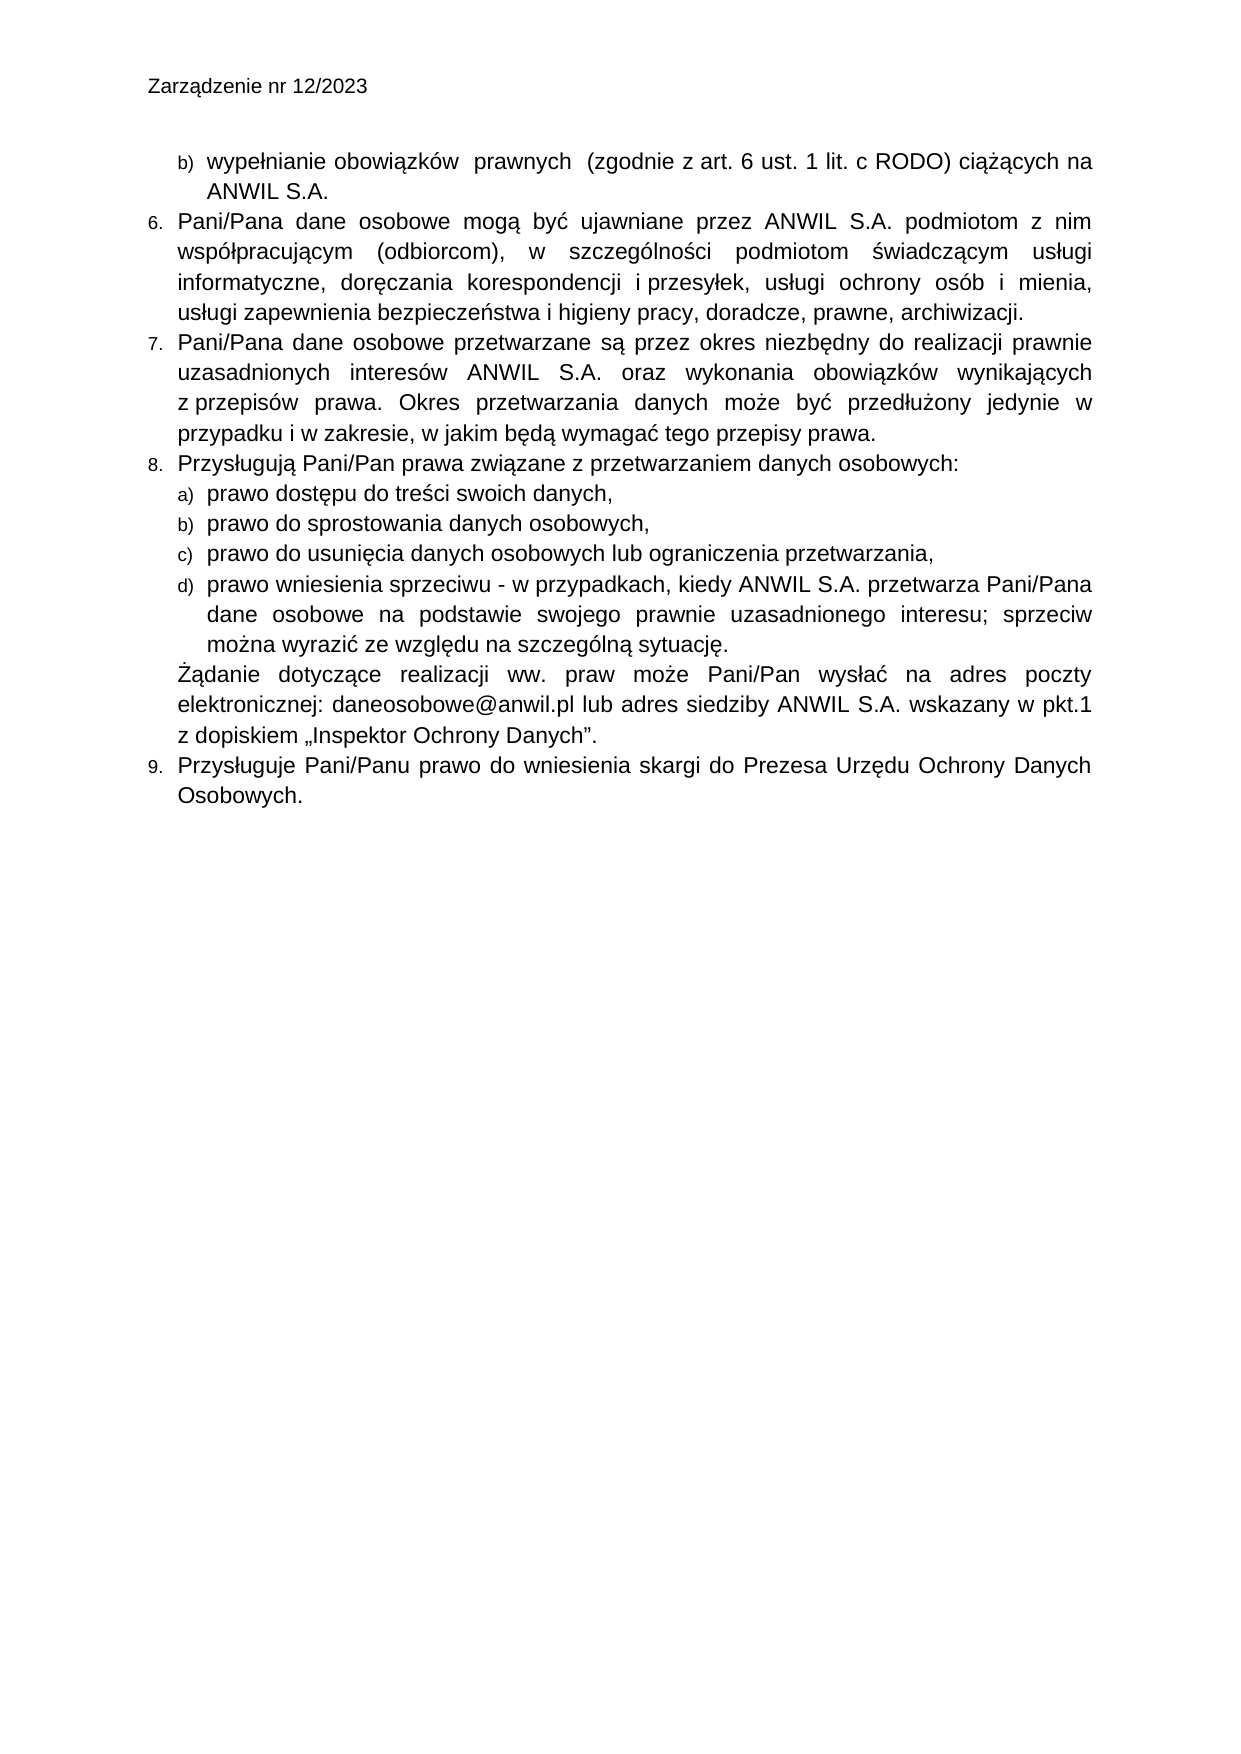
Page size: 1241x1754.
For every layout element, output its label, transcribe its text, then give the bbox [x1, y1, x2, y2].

list Przysługuje Pani/Panu prawo do wniesienia skargi do Prezesa Urzędu Ochrony Danych Osobowych. [148, 752, 1093, 808]
list Pani/Pana dane osobowe przetwarzane są przez okres niezbędny do realizacji prawnie uzasadnionych interesów ANWIL S.A. oraz wykonania obowiązków wynikających z przepisów prawa. Okres przetwarzania danych może być przedłużony jedynie w przypadku i w zakresie, w jakim będą wymagać tego przepisy prawa. [148, 329, 1093, 446]
list prawo do sprostowania danych osobowych, [177, 510, 1093, 536]
list prawo do usunięcia danych osobowych lub ograniczenia przetwarzania, [177, 540, 1093, 567]
list Pani/Pana dane osobowe mogą być ujawniane przez ANWIL S.A. podmiotom z nim współpracującym (odbiorcom), w szczególności podmiotom świadczącym usługi informatyczne, doręczania korespondencji i przesyłek, usługi ochrony osób i mienia, usługi zapewnienia bezpieczeństwa i higieny pracy, doradcze, prawne, archiwizacji. [148, 208, 1093, 325]
text Żądanie dotyczące realizacji ww. praw może Pani/Pan wysłać na adres poczty elektronicznej: daneosobowe@anwil.pl lub adres siedziby ANWIL S.A. wskazany w pkt.1 z dopiskiem „Inspektor Ochrony Danych”. [177, 661, 1093, 748]
list prawo dostępu do treści swoich danych, [177, 480, 1093, 506]
list wypełnianie obowiązków prawnych (zgodnie z art. 6 ust. 1 lit. c RODO) ciążących na ANWIL S.A. [177, 148, 1093, 204]
list prawo wniesienia sprzeciwu - w przypadkach, kiedy ANWIL S.A. przetwarza Pani/Pana dane osobowe na podstawie swojego prawnie uzasadnionego interesu; sprzeciw można wyrazić ze względu na szczególną sytuację. [177, 571, 1093, 657]
list Przysługują Pani/Pan prawa związane z przetwarzaniem danych osobowych: [148, 450, 1093, 476]
